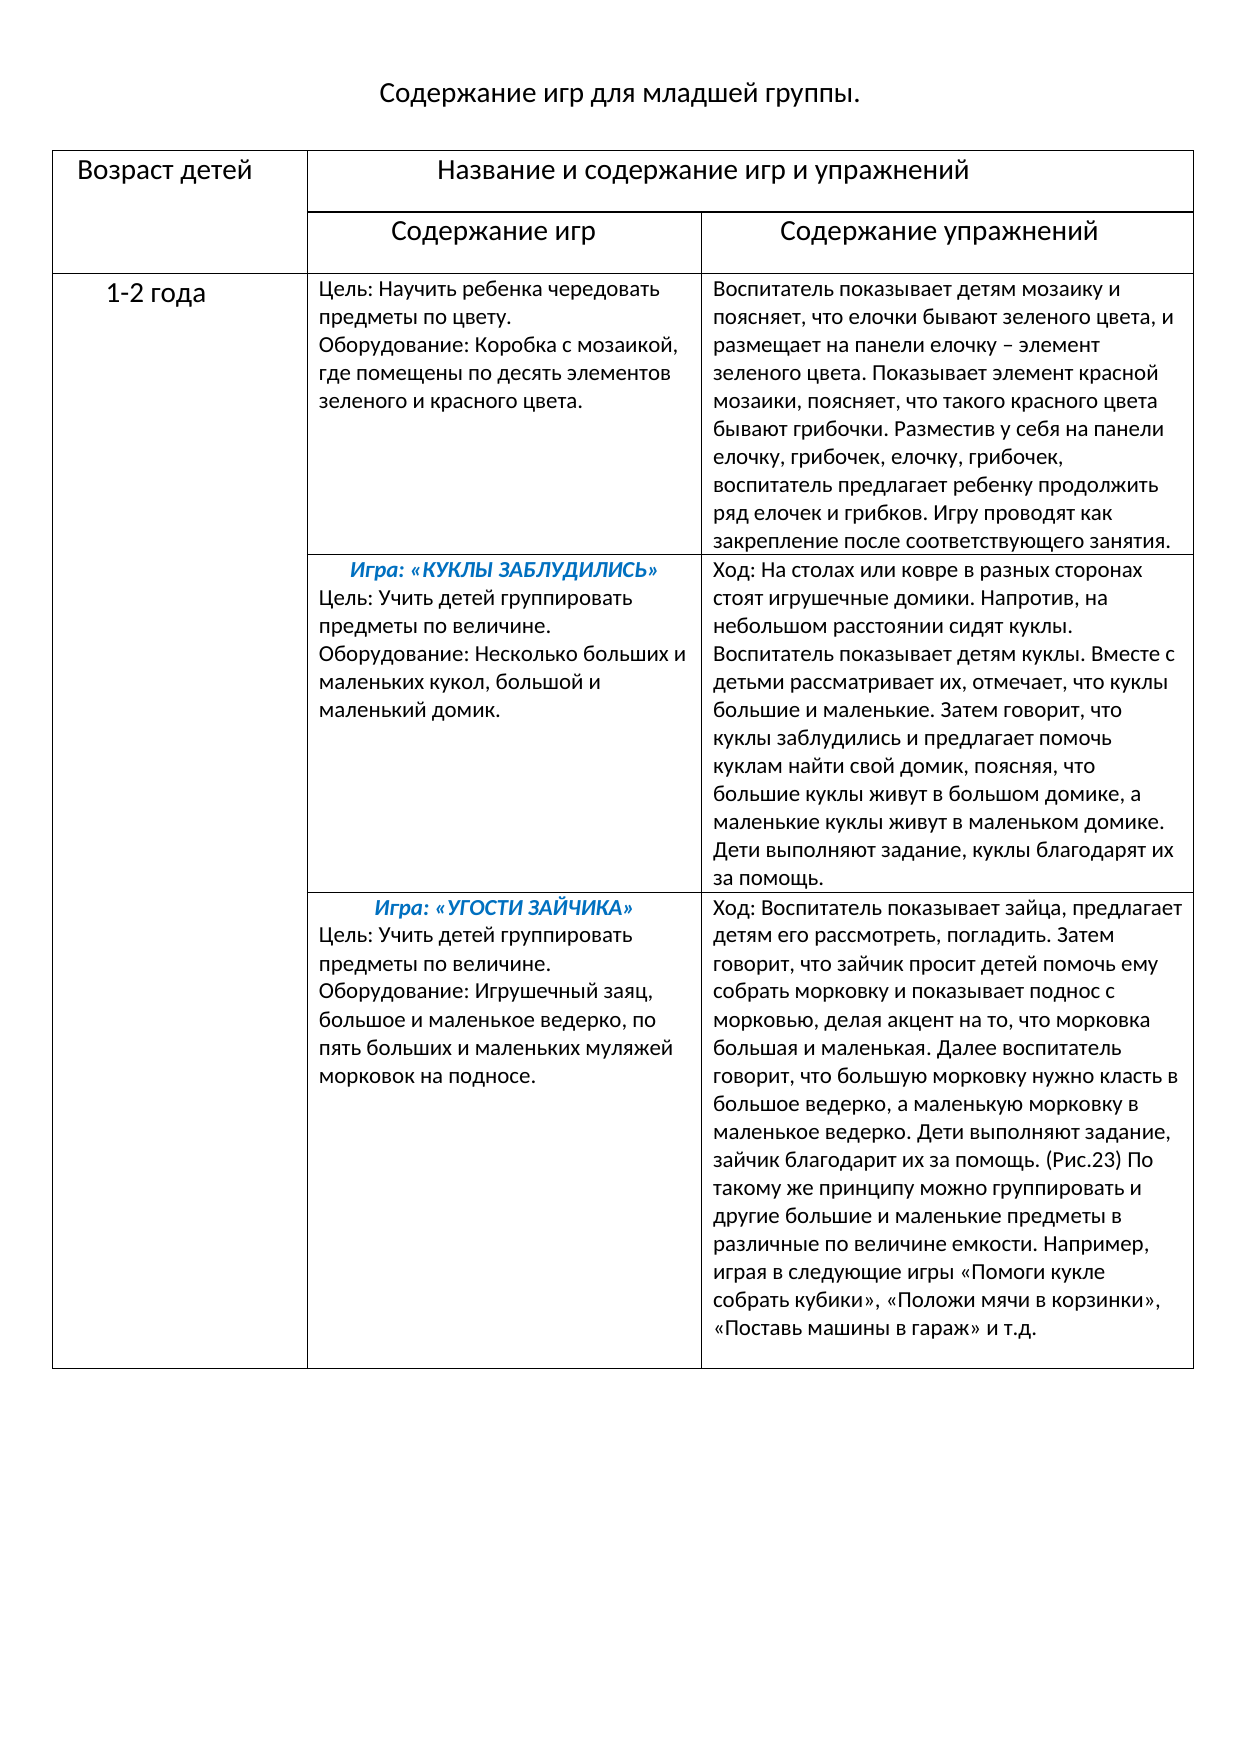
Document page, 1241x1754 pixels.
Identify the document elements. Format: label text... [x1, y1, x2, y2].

table_cell Игра: «КУКЛЫ ЗАБЛУДИЛИСЬ» Цель: Учить детей группировать предметы по величине. Оборудование: Несколько больших и маленьких кукол, большой и маленький домик. [308, 555, 701, 892]
table_cell Игра: «УГОСТИ ЗАЙЧИКА» Цель: Учить детей группировать предметы по величине. Оборудование: Игрушечный заяц, большое и маленькое ведерко, по пять больших и маленьких муляжей морковок на подносе. [308, 893, 701, 1368]
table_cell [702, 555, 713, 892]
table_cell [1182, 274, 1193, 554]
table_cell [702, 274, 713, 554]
table_header Возраст детей [53, 151, 307, 273]
table_cell Содержание игр [308, 213, 701, 273]
table_cell Цель: Научить ребенка чередовать предметы по цвету. Оборудование: Коробка с мозаикой, где помещены по десять элементов зеленого и красного цвета. [308, 274, 701, 554]
table_cell Ход: Воспитатель показывает зайца, предлагает детям его рассмотреть, погладить. Затем говорит, что зайчик просит детей помочь ему собрать морковку и показывает поднос с морковью, делая акцент на то, что морковка большая и маленькая. Далее воспитатель говорит, что большую морковку нужно класть в большое ведерко, а маленькую морковку в маленькое ведерко. Дети выполняют задание, зайчик благодарит их за помощь. (Рис.23) По такому же принципу можно группировать и другие большие и маленькие предметы в различные по величине емкости. Например, играя в следующие игры «Помоги кукле собрать кубики», «Положи мячи в корзинки», «Поставь машины в гараж» и т.д. [702, 893, 1193, 1368]
table_cell Содержание упражнений [702, 213, 1193, 273]
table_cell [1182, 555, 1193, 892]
table_header Название и содержание игр и упражнений [308, 151, 1193, 211]
table_cell 1-2 года [53, 274, 307, 1368]
